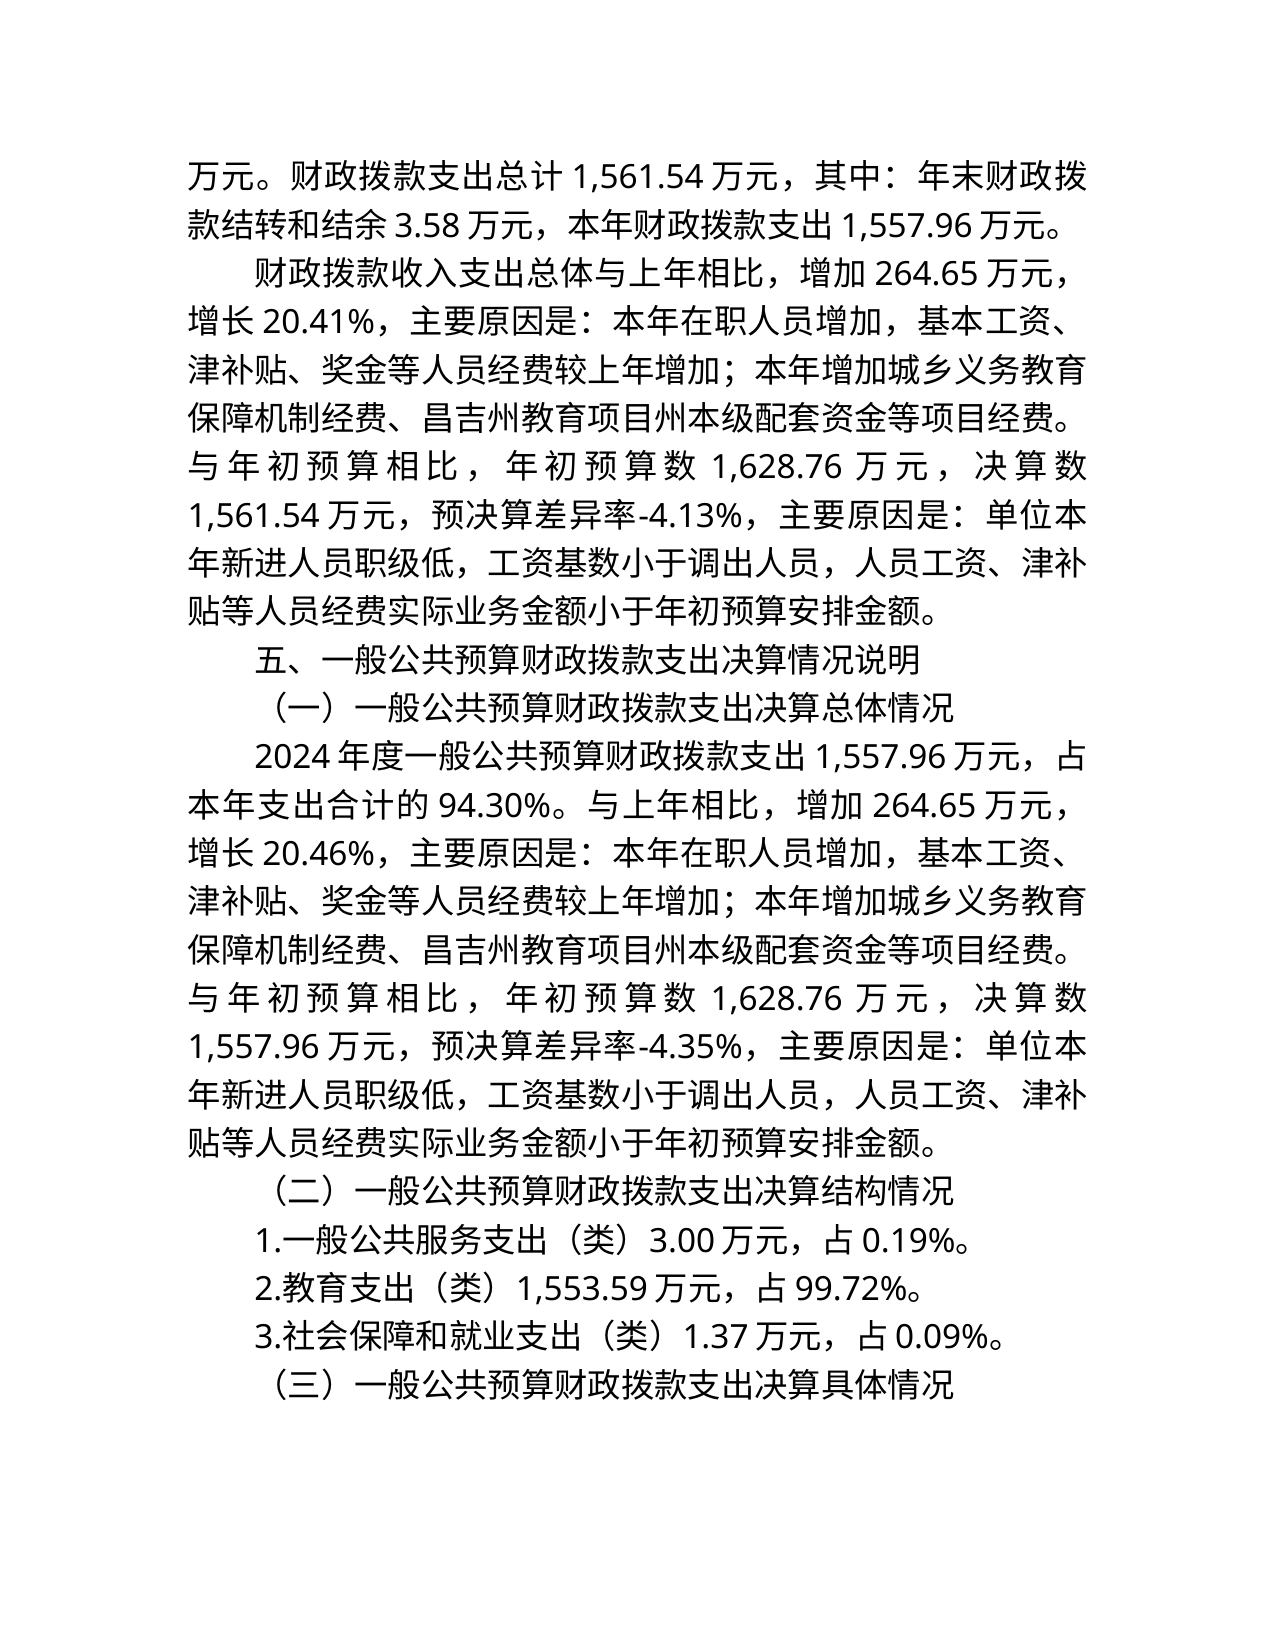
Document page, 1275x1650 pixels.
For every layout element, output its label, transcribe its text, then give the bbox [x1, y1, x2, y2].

text 2.教育支出（类）1,553.59万元，占99.72%。 [187, 1262, 1087, 1310]
text 3.社会保障和就业支出（类）1.37万元，占0.09%。 [187, 1310, 1087, 1359]
text 财政拨款收入支出总体与上年相比，增加264.65万元，增长20.41%，主要原因是：本年在职人员增加，基本工资、津补贴、奖金等人员经费较上年增加；本年增加城乡义务教育保障机制经费、昌吉州教育项目州本级配套资金等项目经费。与年初预算相比，年初预算数1,628.76万元，决算数1,561.54万元，预决算差异率-4.13%，主要原因是：单位本年新进人员职级低，工资基数小于调出人员，人员工资、津补贴等人员经费实际业务金额小于年初预算安排金额。 [187, 247, 1087, 633]
text （二）一般公共预算财政拨款支出决算结构情况 [187, 1165, 1087, 1213]
text 2024年度一般公共预算财政拨款支出1,557.96万元，占本年支出合计的94.30%。与上年相比，增加264.65万元，增长20.46%，主要原因是：本年在职人员增加，基本工资、津补贴、奖金等人员经费较上年增加；本年增加城乡义务教育保障机制经费、昌吉州教育项目州本级配套资金等项目经费。与年初预算相比，年初预算数1,628.76万元，决算数1,557.96万元，预决算差异率-4.35%，主要原因是：单位本年新进人员职级低，工资基数小于调出人员，人员工资、津补贴等人员经费实际业务金额小于年初预算安排金额。 [187, 730, 1087, 1165]
text （三）一般公共预算财政拨款支出决算具体情况 [187, 1359, 1087, 1407]
text （一）一般公共预算财政拨款支出决算总体情况 [187, 682, 1087, 730]
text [187, 150, 1087, 247]
text 1.一般公共服务支出（类）3.00万元，占0.19%。 [187, 1213, 1087, 1262]
text 五、一般公共预算财政拨款支出决算情况说明 [187, 633, 1087, 682]
